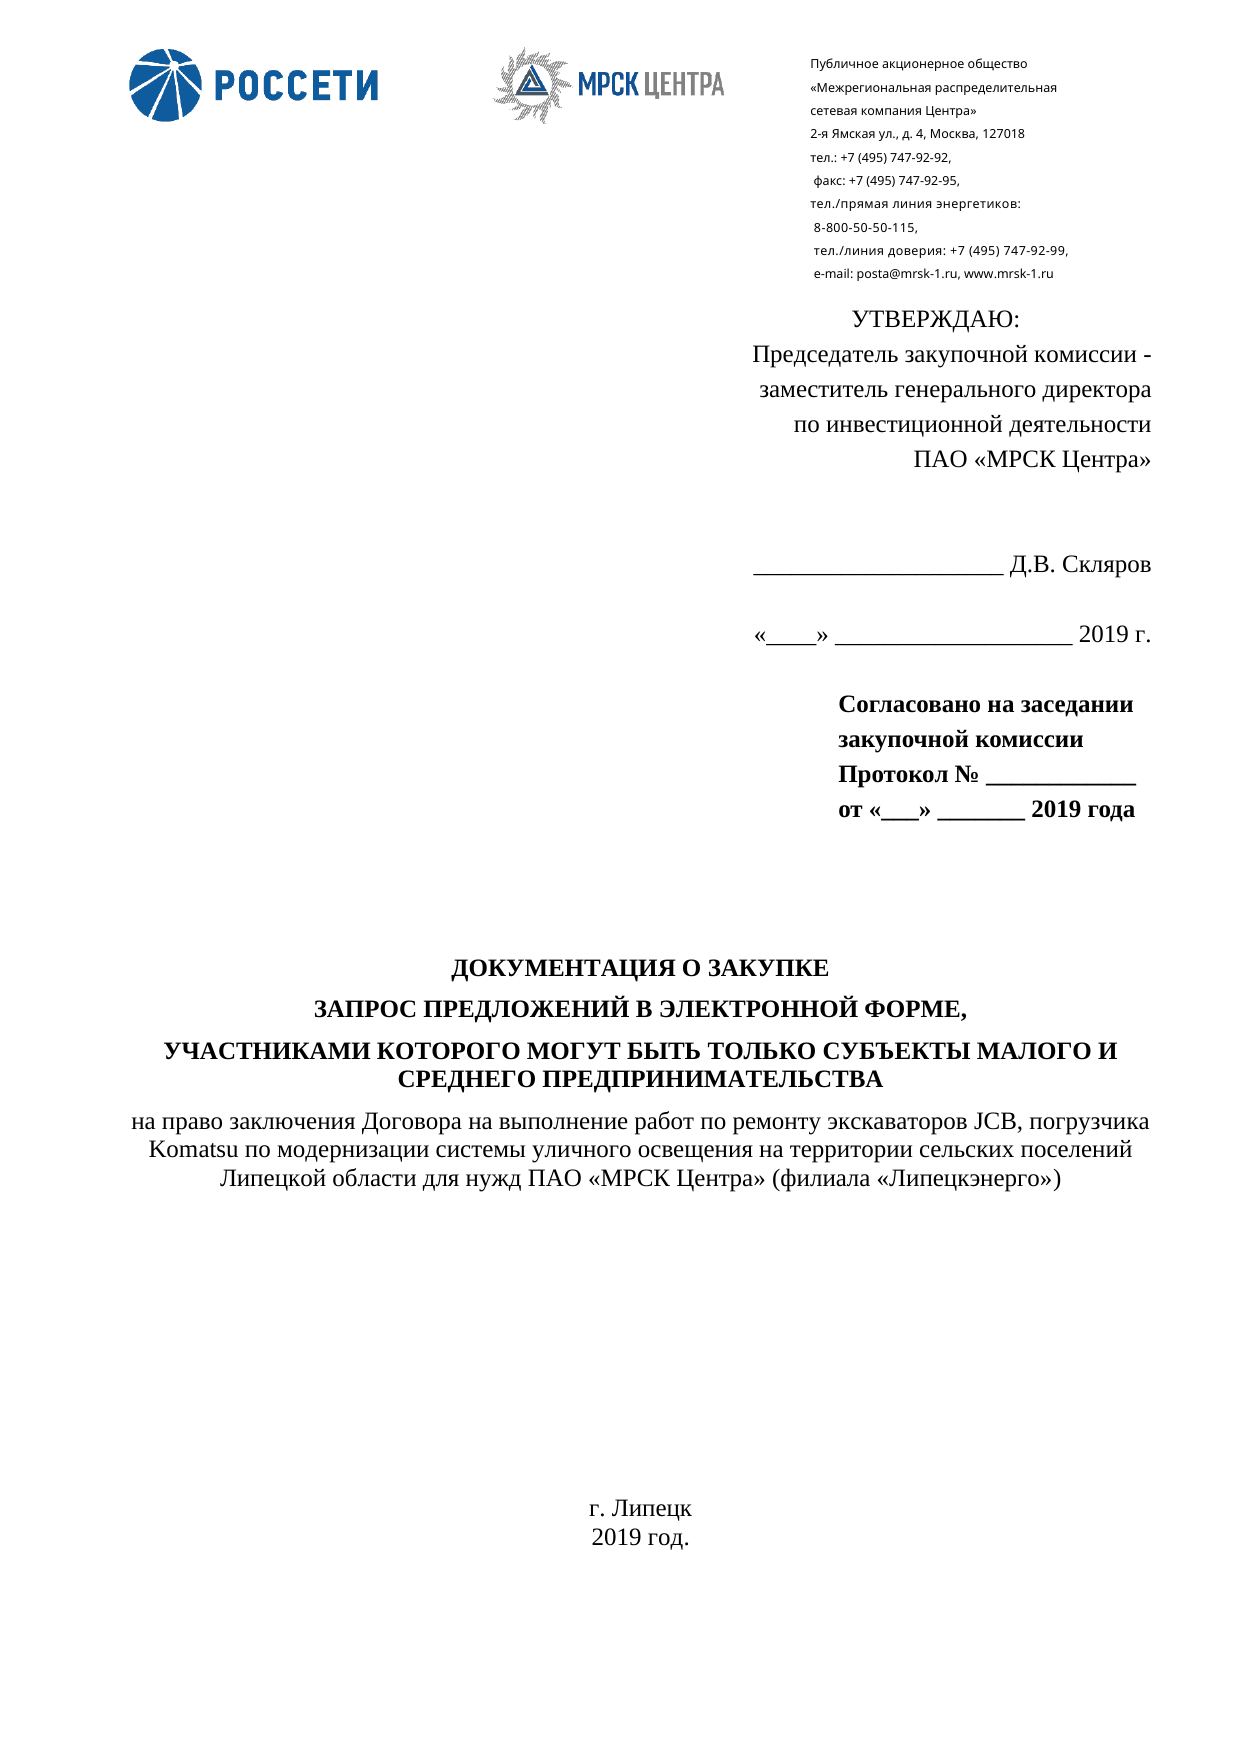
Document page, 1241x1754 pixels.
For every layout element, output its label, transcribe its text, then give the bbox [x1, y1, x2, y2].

text Председатель закупочной комиссии - [129, 339, 1151, 368]
text Протокол № ____________ [838, 759, 1151, 788]
text УТВЕРЖДАЮ: [720, 304, 1151, 333]
text ЗАПРОС ПРЕДЛОЖЕНИЙ В ЭЛЕКТРОННОЙ ФОРМЕ, [129, 994, 1151, 1023]
text на право заключения Договора на выполнение работ по ремонту экскаваторов JCB, погрузчика Komatsu по модернизации системы уличного освещения на территории сельских поселений Липецкой области для нужд ПАО «МРСК Центра» (филиала «Липецкэнерго») [129, 1106, 1151, 1192]
text ____________________ Д.В. Скляров [129, 549, 1151, 578]
picture [129, 47, 724, 124]
text закупочной комиссии [838, 724, 1151, 753]
text заместитель генерального директора [129, 374, 1151, 403]
text Согласовано на заседании [838, 689, 1151, 718]
text «____» ___________________ 2019 г. [720, 619, 1151, 648]
text по инвестиционной деятельности [129, 409, 1151, 438]
text от «___» _______ 2019 года [838, 794, 1151, 823]
text г. Липецк 2019 год. [129, 1493, 1151, 1551]
text ПАО «МРСК Центра» [129, 444, 1151, 473]
text ДОКУМЕНТАЦИЯ О ЗАКУПКЕ [129, 953, 1151, 982]
text УЧАСТНИКАМИ КОТОРОГО МОГУТ БЫТЬ ТОЛЬКО СУБЪЕКТЫ МАЛОГО И СРЕДНЕГО ПРЕДПРИНИМАТЕЛЬСТВА [129, 1036, 1151, 1093]
